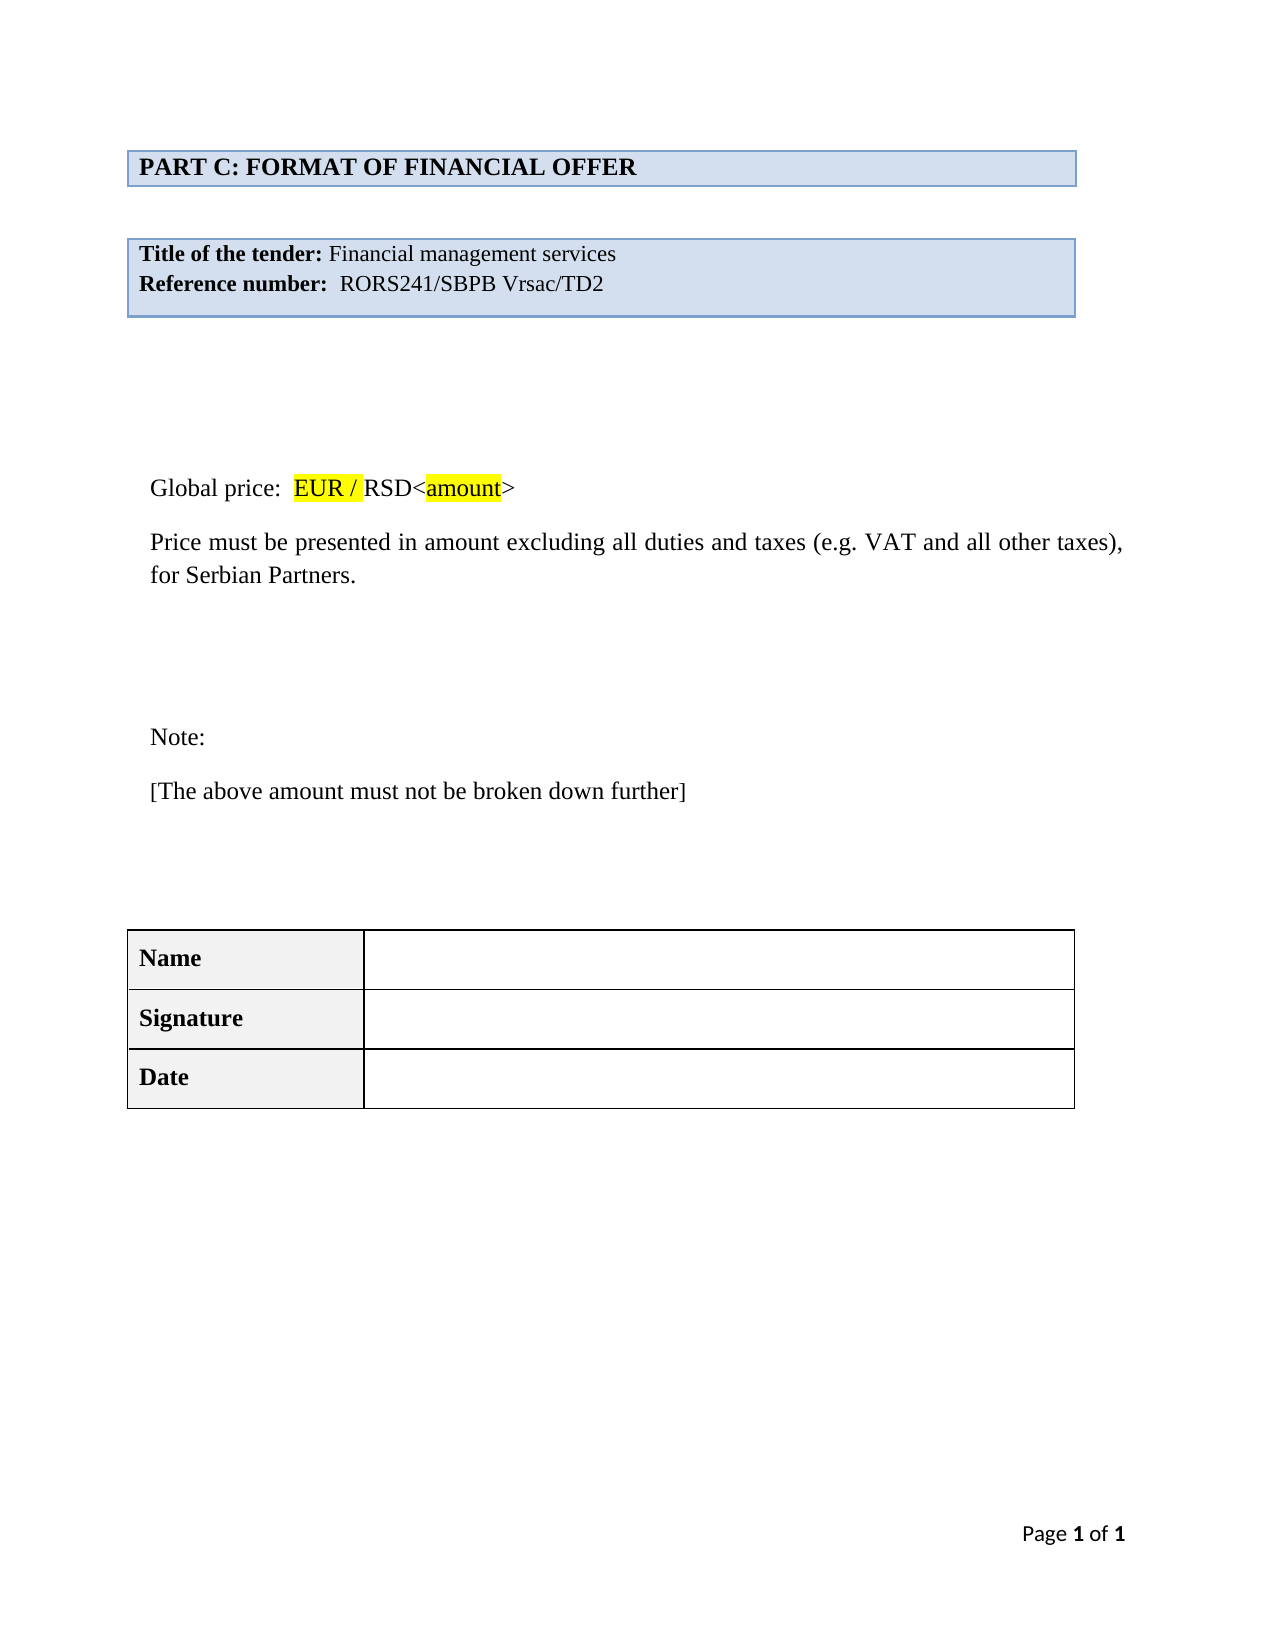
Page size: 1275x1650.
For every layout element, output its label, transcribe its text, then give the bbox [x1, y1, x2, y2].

text Note: [150, 722, 1125, 751]
table_cell [365, 990, 1074, 1048]
text Global price: EUR / RSD<amount> [150, 473, 1125, 502]
table_header [365, 931, 1074, 988]
table_header PART C: FORMAT OF FINANCIAL OFFER [129, 152, 1075, 185]
table_header Name [128, 931, 363, 988]
table_cell Date [128, 1049, 363, 1108]
text [The above amount must not be broken down further] [150, 776, 1125, 804]
table_cell [365, 1050, 1074, 1108]
text Price must be presented in amount excluding all duties and taxes (e.g. VAT and all other taxes), for Serbian Partners. [150, 527, 1125, 589]
table_cell Signature [128, 990, 363, 1048]
table_header Title of the tender: Financial management services Reference number: RORS241/SBPB Vrsac/TD2 [129, 240, 1074, 315]
